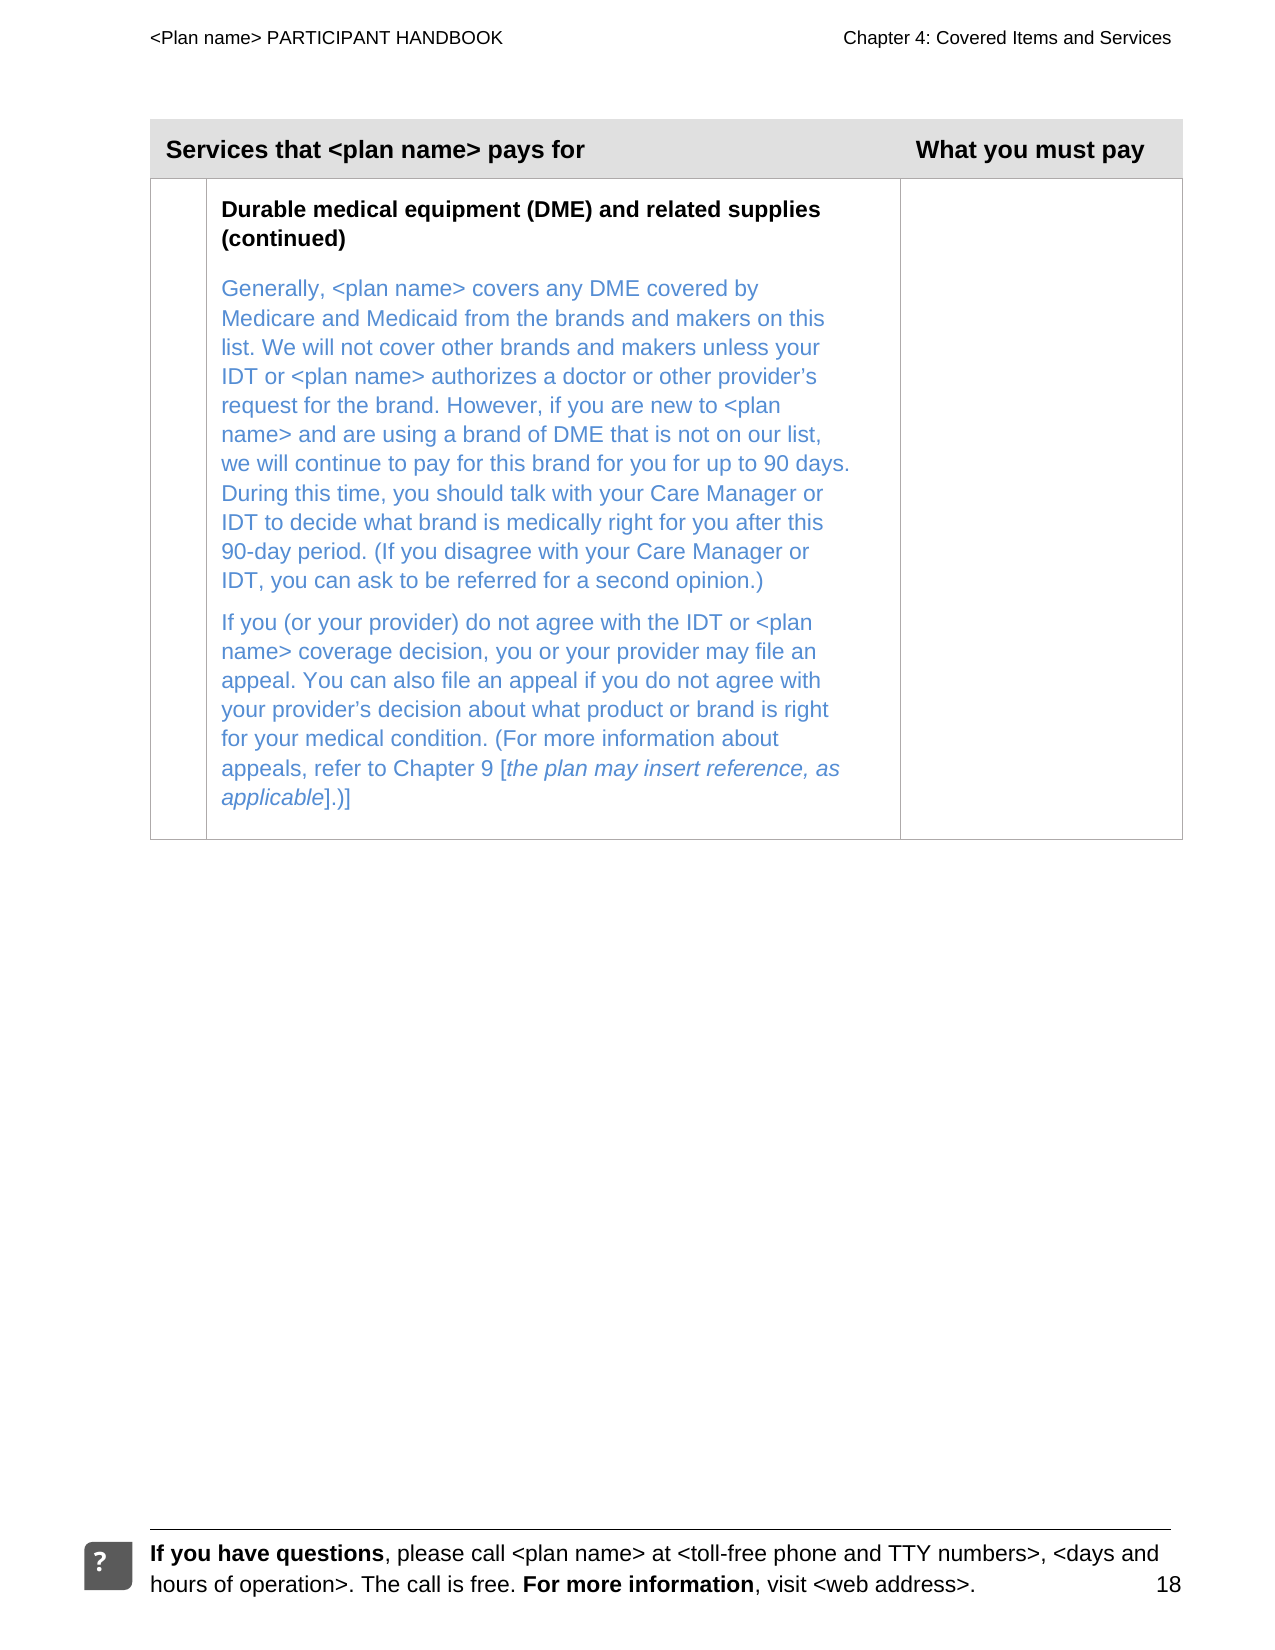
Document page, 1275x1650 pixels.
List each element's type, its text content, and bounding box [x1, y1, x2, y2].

table_cell [151, 179, 206, 838]
table_cell Durable medical equipment (DME) and related supplies (continued) Generally, <plan name> covers any DME covered by Medicare and Medicaid from the brands and makers on this list. We will not cover other brands and makers unless your IDT or <plan name> authorizes a doctor or other provider’s request for the brand. However, if you are new to <plan name> and are using a brand of DME that is not on our list, we will continue to pay for this brand for you for up to 90 days. During this time, you should talk with your Care Manager or IDT to decide what brand is medically right for you after this 90-day period. (If you disagree with your Care Manager or IDT, you can ask to be referred for a second opinion.) If you (or your provider) do not agree with the IDT or <plan name> coverage decision, you or your provider may file an appeal. You can also file an appeal if you do not agree with your provider’s decision about what product or brand is right for your medical condition. (For more information about appeals, refer to Chapter 9 [the plan may insert reference, as applicable].)] [207, 179, 900, 838]
table_cell [901, 179, 1182, 838]
table_header Services that <plan name> pays for [151, 120, 900, 178]
table_header What you must pay [901, 120, 1182, 178]
